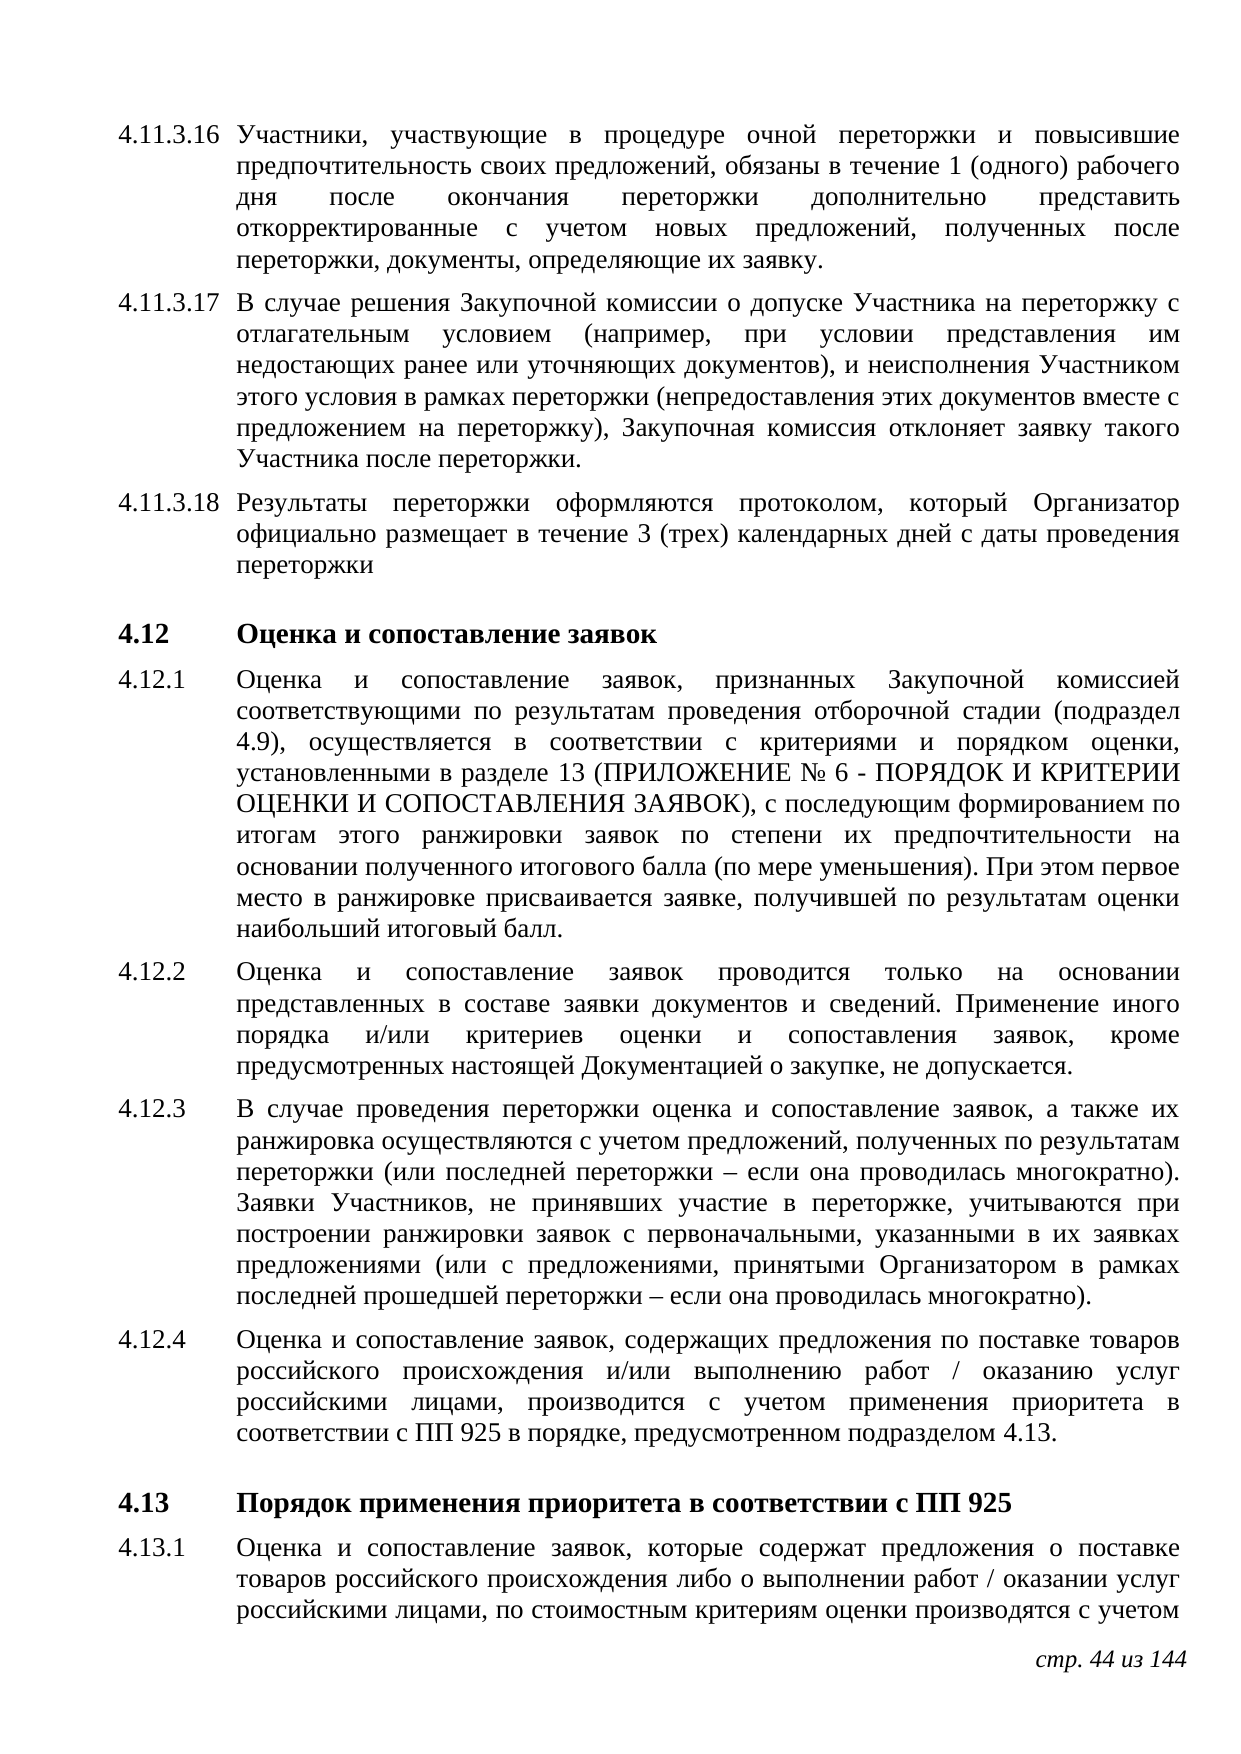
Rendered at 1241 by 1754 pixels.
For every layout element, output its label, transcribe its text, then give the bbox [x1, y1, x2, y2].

text Результаты переторжки оформляются протоколом, который Организатор официально размещает в течение 3 (трех) календарных дней с даты проведения переторжки [118, 486, 1181, 579]
text Оценка и сопоставление заявок проводится только на основании представленных в составе заявки документов и сведений. Применение иного порядка и/или критериев оценки и сопоставления заявок, кроме предусмотренных настоящей Документацией о закупке, не допускается. [118, 956, 1181, 1080]
subtitle Оценка и сопоставление заявок [118, 617, 1181, 650]
text Участники, участвующие в процедуре очной переторжки и повысившие предпочтительность своих предложений, обязаны в течение 1 (одного) рабочего дня после окончания переторжки дополнительно представить откорректированные с учетом новых предложений, полученных после переторжки, документы, определяющие их заявку. [118, 118, 1181, 274]
text В случае решения Закупочной комиссии о допуске Участника на переторжку с отлагательным условием (например, при условии представления им недостающих ранее или уточняющих документов), и неисполнения Участником этого условия в рамках переторжки (непредоставления этих документов вместе с предложением на переторжку), Закупочная комиссия отклоняет заявку такого Участника после переторжки. [118, 286, 1181, 473]
text Оценка и сопоставление заявок, признанных Закупочной комиссией соответствующими по результатам проведения отборочной стадии (подраздел 4.9), осуществляется в соответствии с критериями и порядком оценки, установленными в разделе 13 (ПРИЛОЖЕНИЕ № 6 - ПОРЯДОК И КРИТЕРИИ ОЦЕНКИ И СОПОСТАВЛЕНИЯ ЗАЯВОК), с последующим формированием по итогам этого ранжировки заявок по степени их предпочтительности на основании полученного итогового балла (по мере уменьшения). При этом первое место в ранжировке присваивается заявке, получившей по результатам оценки наибольший итоговый балл. [118, 663, 1181, 943]
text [118, 1531, 1181, 1625]
text В случае проведения переторжки оценка и сопоставление заявок, а также их ранжировка осуществляются с учетом предложений, полученных по результатам переторжки (или последней переторжки – если она проводилась многократно). Заявки Участников, не принявших участие в переторжке, учитываются при построении ранжировки заявок с первоначальными, указанными в их заявках предложениями (или с предложениями, принятыми Организатором в рамках последней прошедшей переторжки – если она проводилась многократно). [118, 1093, 1181, 1311]
text Оценка и сопоставление заявок, содержащих предложения по поставке товаров российского происхождения и/или выполнению работ / оказанию услуг российскими лицами, производится с учетом применения приоритета в соответствии с ПП 925 в порядке, предусмотренном подразделом 4.13. [118, 1323, 1181, 1448]
subtitle Порядок применения приоритета в соответствии с ПП 925 [118, 1485, 1181, 1519]
